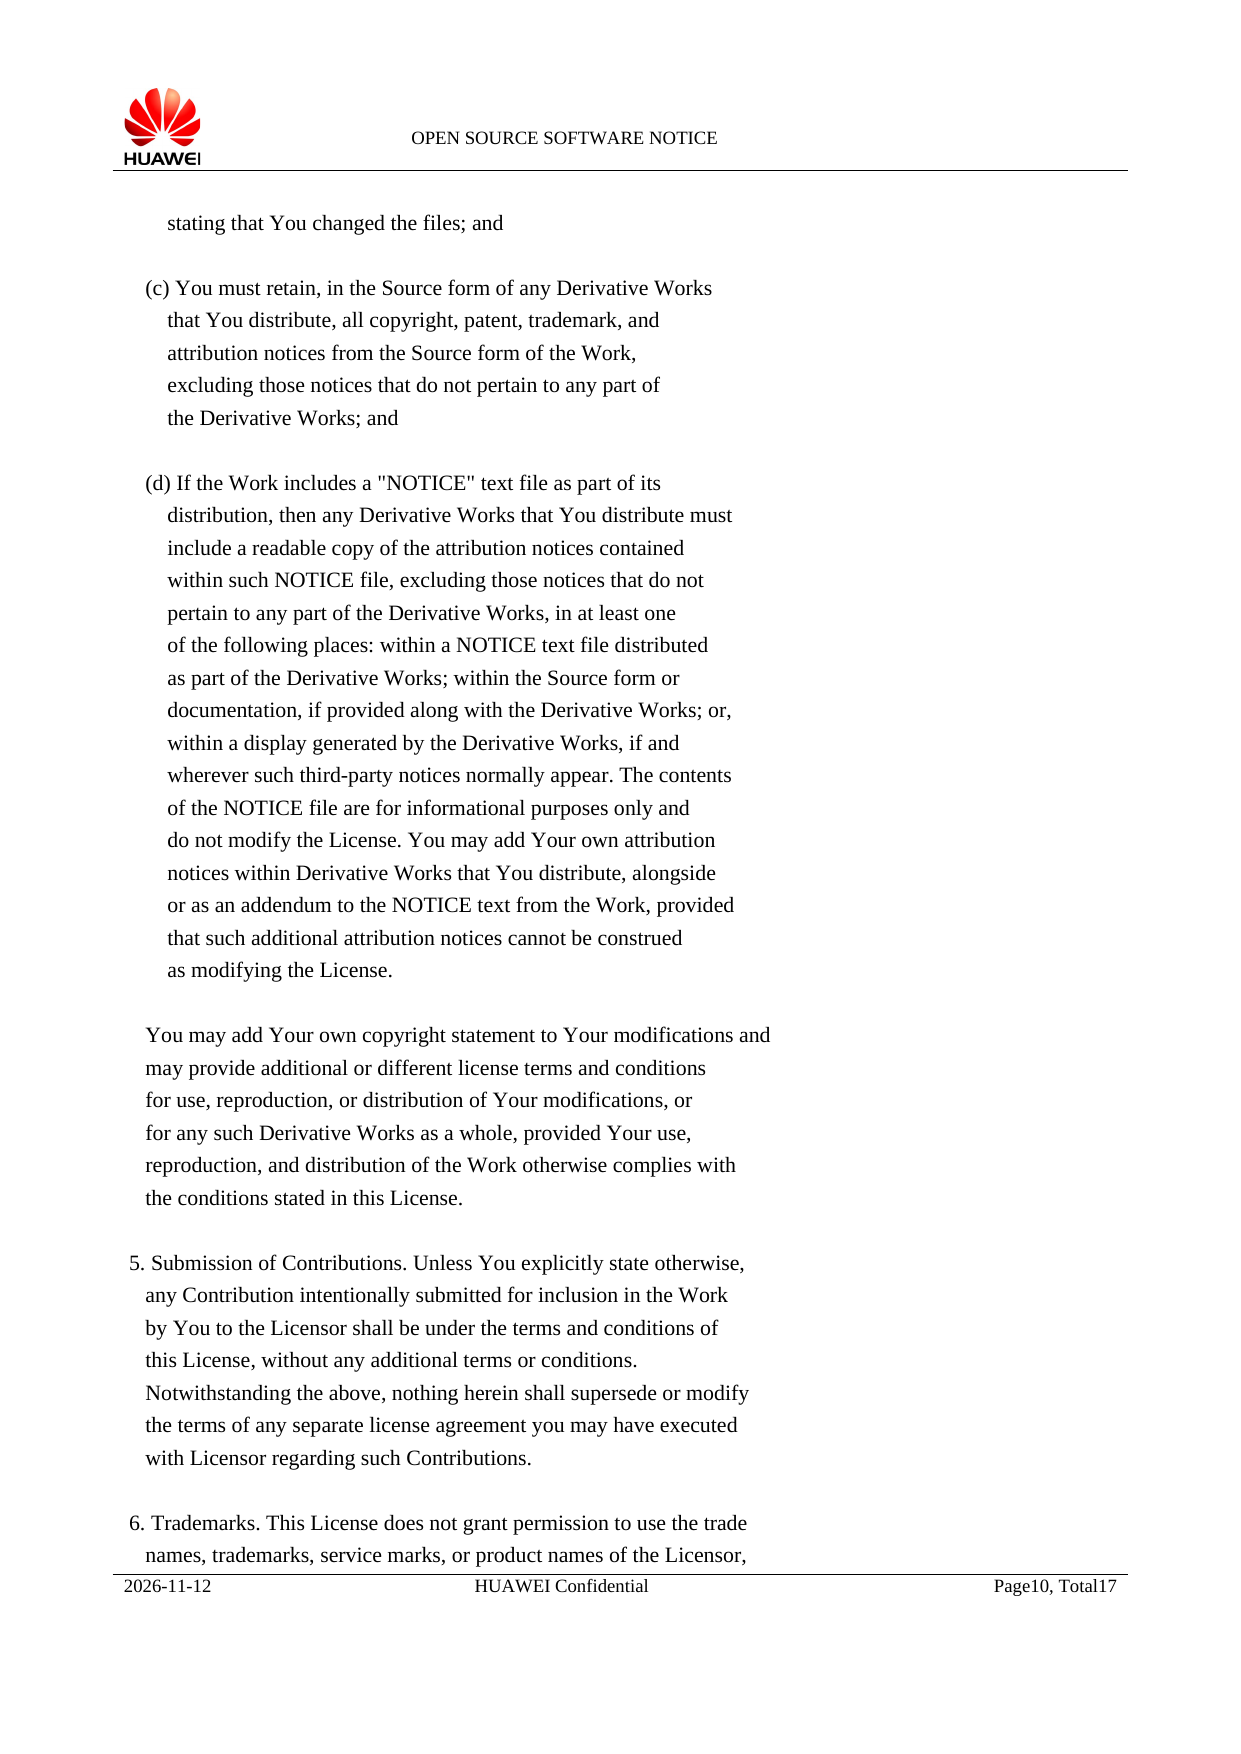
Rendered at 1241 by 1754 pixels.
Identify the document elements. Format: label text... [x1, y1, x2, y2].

picture [124, 88, 201, 165]
